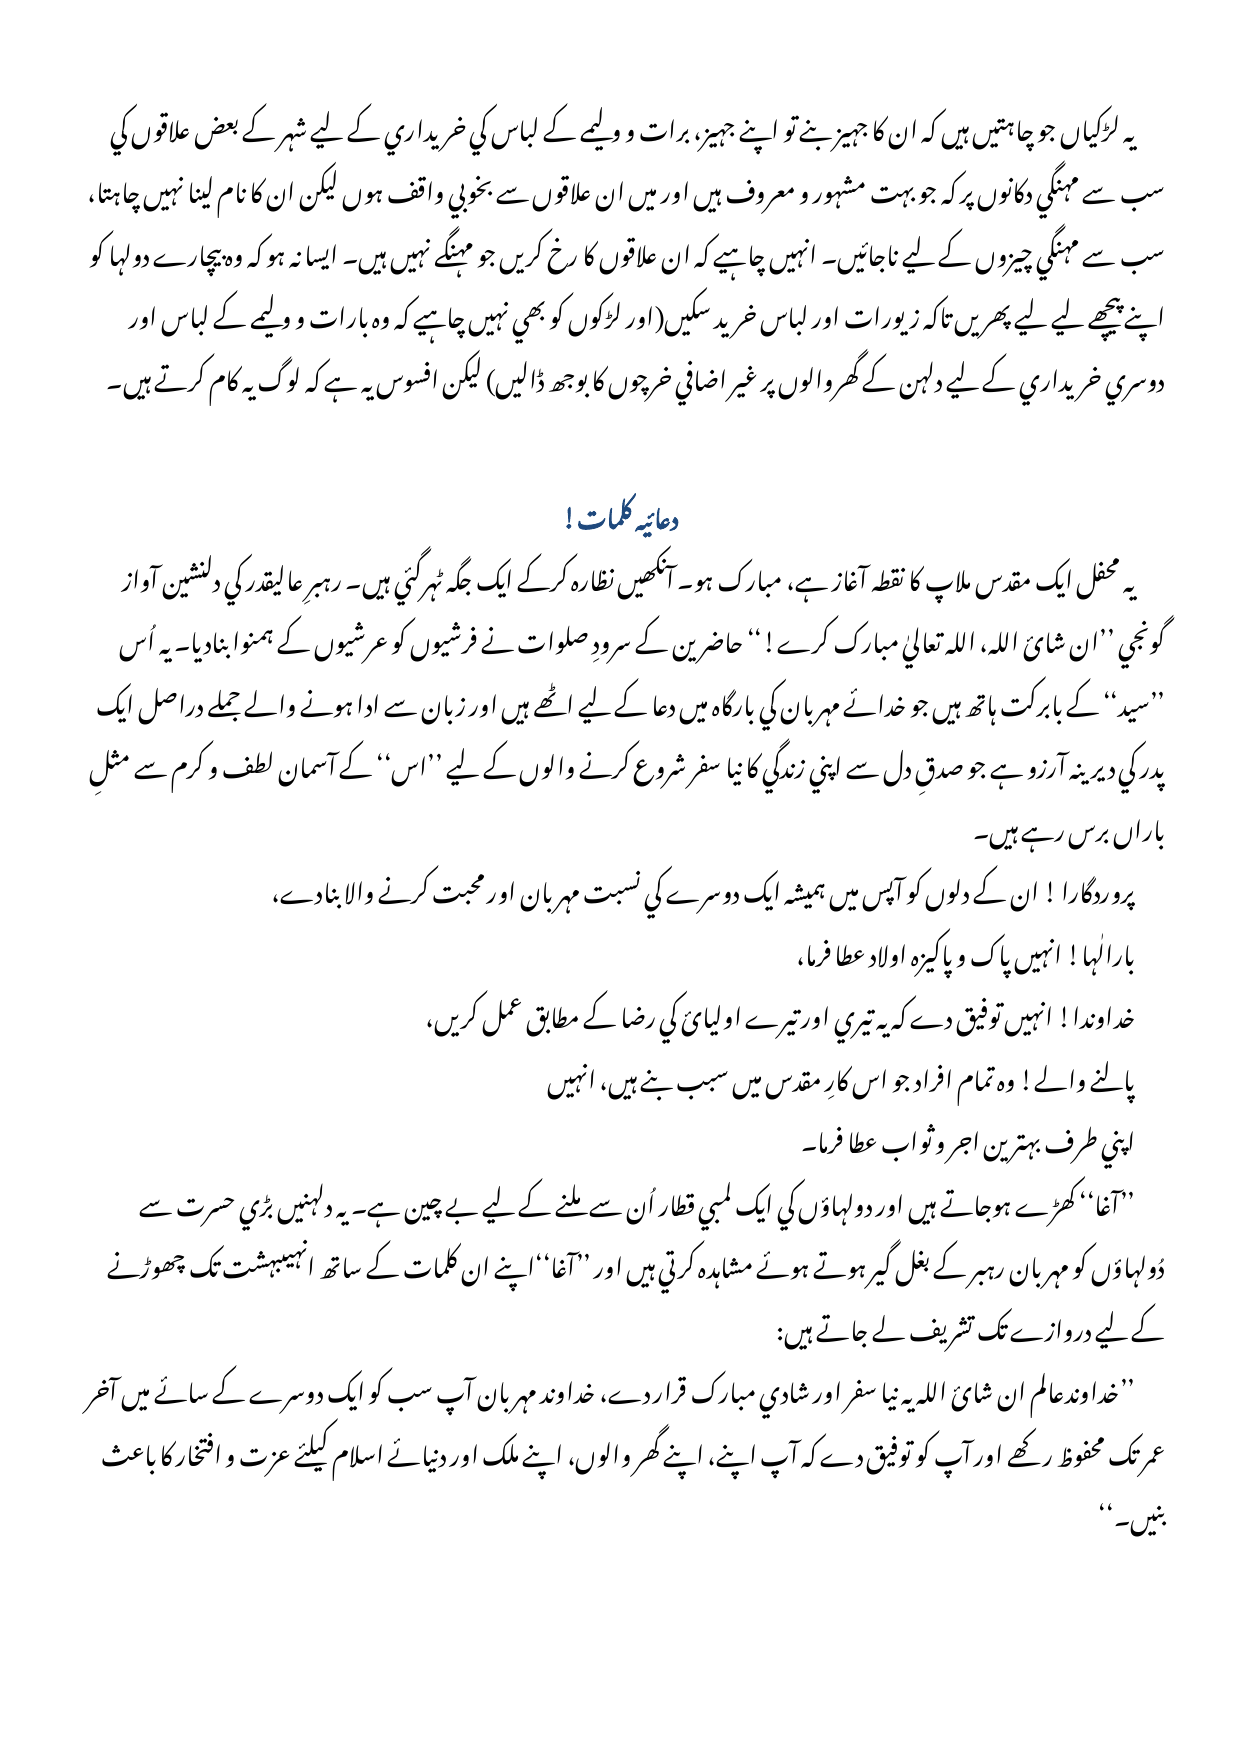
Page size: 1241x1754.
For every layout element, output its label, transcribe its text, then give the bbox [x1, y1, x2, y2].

subtitle دعائيہ کلمات! [75, 481, 1165, 544]
text خداوندا! انہيں توفيق دے کہ يہ تيري اور تيرے اوليائ کي رضا کے مطابق عمل کريں، [75, 981, 1165, 1044]
text ’’آغا‘‘ کھڑے ہوجاتے ہيں اور دولہاؤں کي ايک لمبي قطار اُن سے ملنے کے ليے بے چين ہے۔ يہ دلہنيں بڑي حسرت سے دُولہاؤں کو مہربان رہبر کے بغل گير ہوتے ہوئے مشاہدہ کرتي ہيں اور ’’آغا‘‘اپنے ان کلمات کے ساتھ انہيںبہشت تک چھوڑنے کے ليے دروازے تک تشريف لے جاتے ہيں: [75, 1169, 1165, 1356]
text يہ محفل ايک مقدس ملاپ کا نقطہ آغاز ہے، مبارک ہو۔ آنکھيں نظارہ کرکے ايک جگہ ٹہرگئي ہيں۔ رہبرِ عاليقدر کي دلنشين آواز گونجي ’’ان شائ اللہ، اللہ تعاليٰ مبارک کرے!‘‘ حاضرين کے سرودِ صلوات نے فرشيوں کو عرشيوں کے ہمنوا بناديا۔ يہ اُس ’’سيد‘‘ کے بابرکت ہاتھ ہيں جو خدائے مہربان کي بارگاہ ميں دعا کے ليے اٹھے ہيں اور زبان سے ادا ہونے والے جملے دراصل ايک پدر کي ديرينہ آرزو ہے جو صدقِ دل سے اپني زندگي کا نيا سفر شروع کرنے والوں کے ليے ’’اس‘‘ کے آسمان لطف و کرم سے مثلِ باراں برس رہے ہیں۔ [75, 544, 1165, 856]
text ’’خداوندعالم ان شائ اللہ يہ نيا سفر اور شادي مبارک قرار دے، خداوند مہربان آپ سب کو ايک دوسرے کے سائے ميں آخر عمر تک محفوظ رکھے اور آپ کو توفيق دے کہ آپ اپنے، اپنے گھر والوں، اپنے ملک اور دنيائے اسلام کيلئے عزت و افتخار کا باعث بنيں۔‘‘ [75, 1356, 1165, 1544]
text پالنے والے! وہ تمام افراد جو اس کارِ مقدس ميں سبب بنے ہيں، انہيں [75, 1044, 1165, 1106]
text يہ لڑکياں جو چاہتيں ہيں کہ ان کا جہيز بنے تو اپنے جہيز، برات و وليمے کے لباس کي خريداري کے ليے شہر کے بعض علاقوں کي سب سے مہنگي دکانوں پر کہ جو بہت مشہور و معروف ہيں اور ميں ان علاقوں سے بخوبي واقف ہوں ليکن ان کا نام لينا نہيں چاہتا، سب سے مہنگي چيزوں کے ليے ناجائيں۔ انہيں چاہیے کہ ان علاقوں کا رخ کريں جو مہنگے نہيں ہيں۔ ايسا نہ ہو کہ وہ بيچارے دولہا کو اپنے پيچھے ليے ليے پھريں تاکہ زيورات اور لباس خريد سکيں(اور لڑکوں کو بھي نہيں چاہیے کہ وہ بارات و وليمے کے لباس اور دوسري خريداري کے ليے دلہن کے گھروالوں پر غير اضافي خرچوں کا بوجھ ڈاليں) ليکن افسوس يہ ہے کہ لوگ يہ کام کرتے ہيں۔ [75, 94, 1165, 406]
text بارالٰہا! انہيں پاک و پاکيزہ اولاد عطا فرما، [75, 919, 1165, 981]
text اپني طرف بہترين اجر و ثواب عطا فرما۔ [75, 1106, 1165, 1169]
text پروردگارا ! ان کے دلوں کو آپس ميں ہميشہ ايک دوسرے کي نسبت مہربان اور محبت کرنے والا بنادے، [75, 856, 1165, 919]
